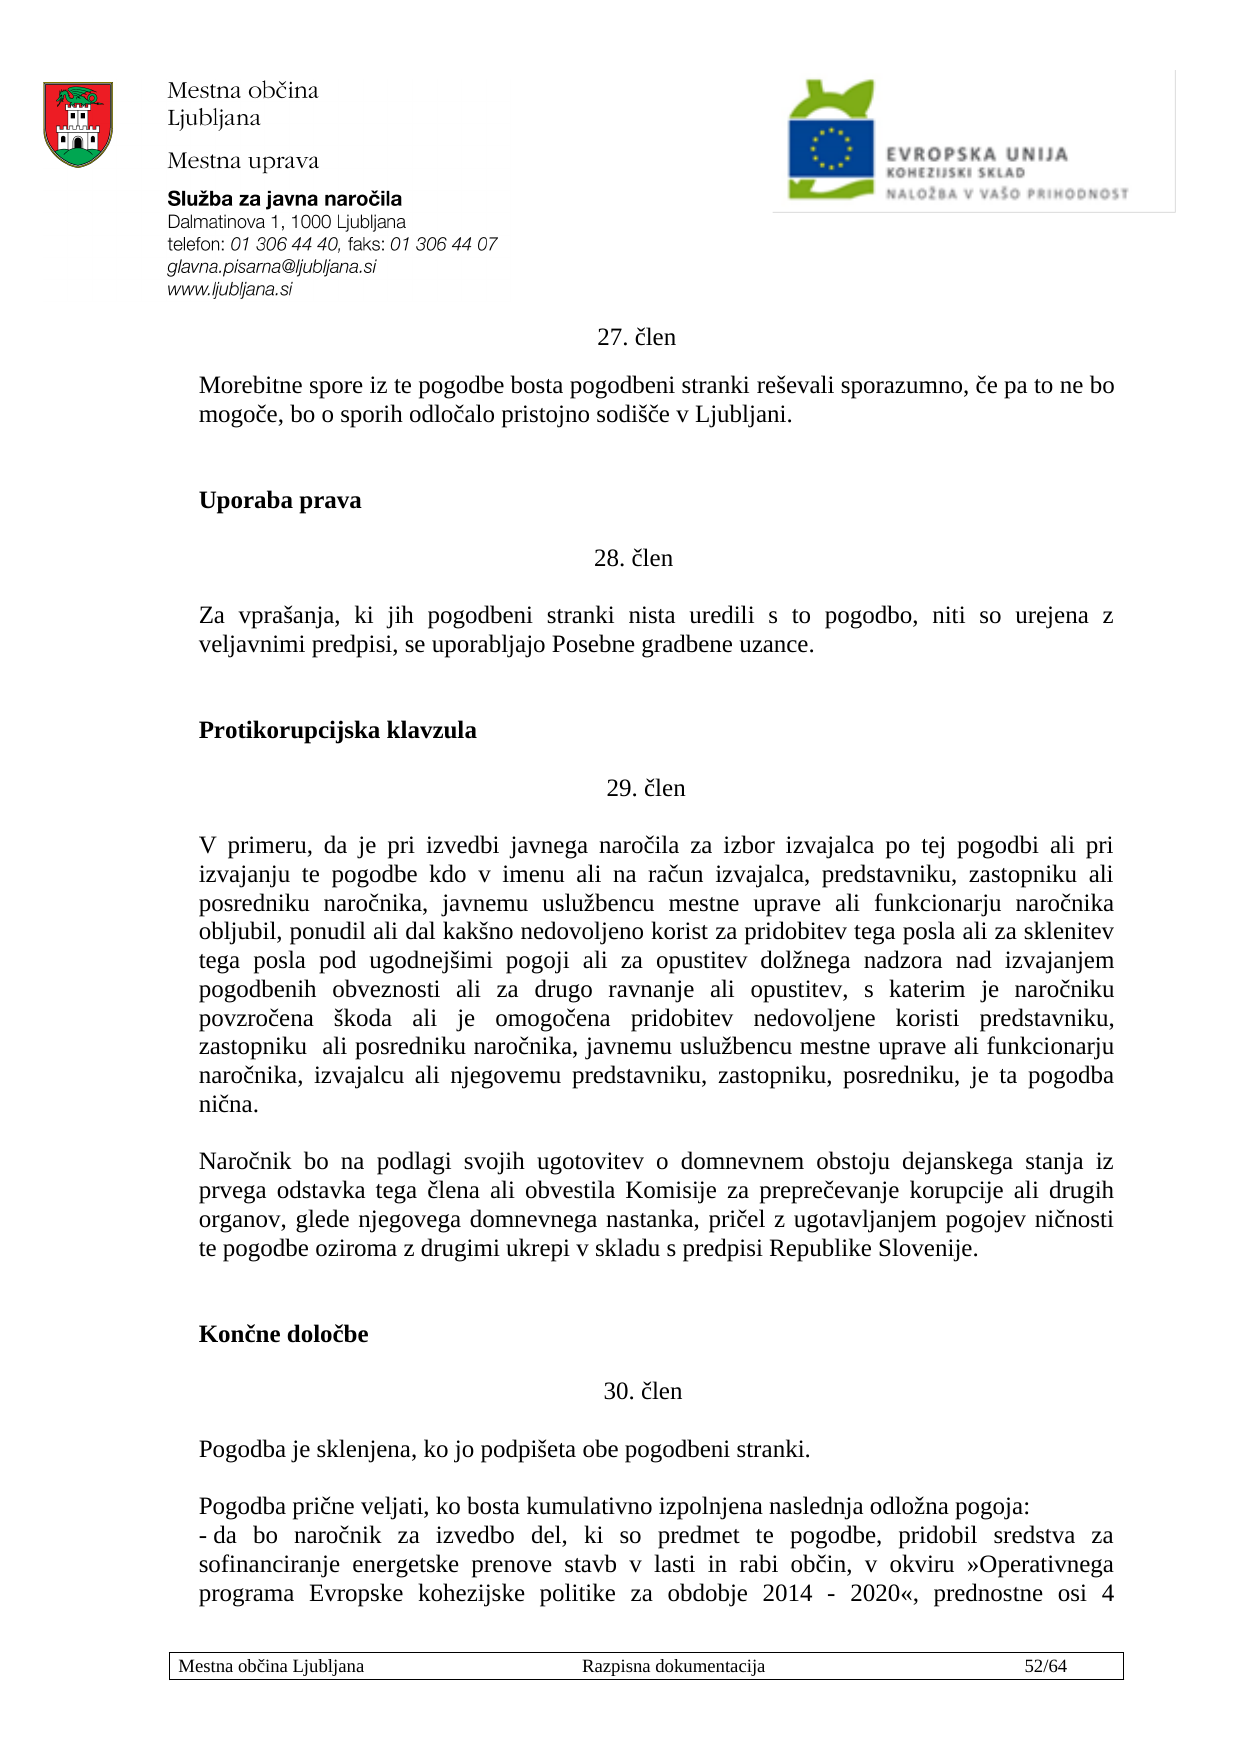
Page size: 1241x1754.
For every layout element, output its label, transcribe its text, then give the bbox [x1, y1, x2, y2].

text Za vprašanja, ki jih pogodbeni stranki nista uredili s to pogodbo, niti so urejena z veljavnimi predpisi, se uporabljajo Posebne gradbene uzance. [198, 600, 1115, 658]
text Pogodba prične veljati, ko bosta kumulativno izpolnjena naslednja odložna pogoja: [198, 1491, 1115, 1520]
picture [43, 79, 511, 302]
text Uporaba prava [198, 485, 1145, 514]
text 27. člen [103, 322, 1145, 351]
text Končne določbe [198, 1319, 1115, 1348]
text 28. člen [103, 543, 1145, 571]
text Morebitne spore iz te pogodbe bosta pogodbeni stranki reševali sporazumno, če pa to ne bo mogoče, bo o sporih odločalo pristojno sodišče v Ljubljani. [198, 370, 1115, 428]
picture [772, 70, 1178, 215]
text V primeru, da je pri izvedbi javnega naročila za izbor izvajalca po tej pogodbi ali pri izvajanju te pogodbe kdo v imenu ali na račun izvajalca, predstavniku, zastopniku ali posredniku naročnika, javnemu uslužbencu mestne uprave ali funkcionarju naročnika obljubil, ponudil ali dal kakšno nedovoljeno korist za pridobitev tega posla ali za sklenitev tega posla pod ugodnejšimi pogoji ali za opustitev dolžnega nadzora nad izvajanjem pogodbenih obveznosti ali za drugo ravnanje ali opustitev, s katerim je naročniku povzročena škoda ali je omogočena pridobitev nedovoljene koristi predstavniku, zastopniku ali posredniku naročnika, javnemu uslužbencu mestne uprave ali funkcionarju naročnika, izvajalcu ali njegovemu predstavniku, zastopniku, posredniku, je ta pogodba nična. [198, 830, 1115, 1118]
text Naročnik bo na podlagi svojih ugotovitev o domnevnem obstoju dejanskega stanja iz prvega odstavka tega člena ali obvestila Komisije za preprečevanje korupcije ali drugih organov, glede njegovega domnevnega nastanka, pričel z ugotavljanjem pogojev ničnosti te pogodbe oziroma z drugimi ukrepi v skladu s predpisi Republike Slovenije. [198, 1146, 1115, 1261]
text Pogodba je sklenjena, ko jo podpišeta obe pogodbeni stranki. [198, 1434, 1115, 1463]
text 29. člen [141, 773, 1145, 801]
text Protikorupcijska klavzula [198, 715, 1145, 744]
text 30. člen [141, 1376, 1145, 1405]
